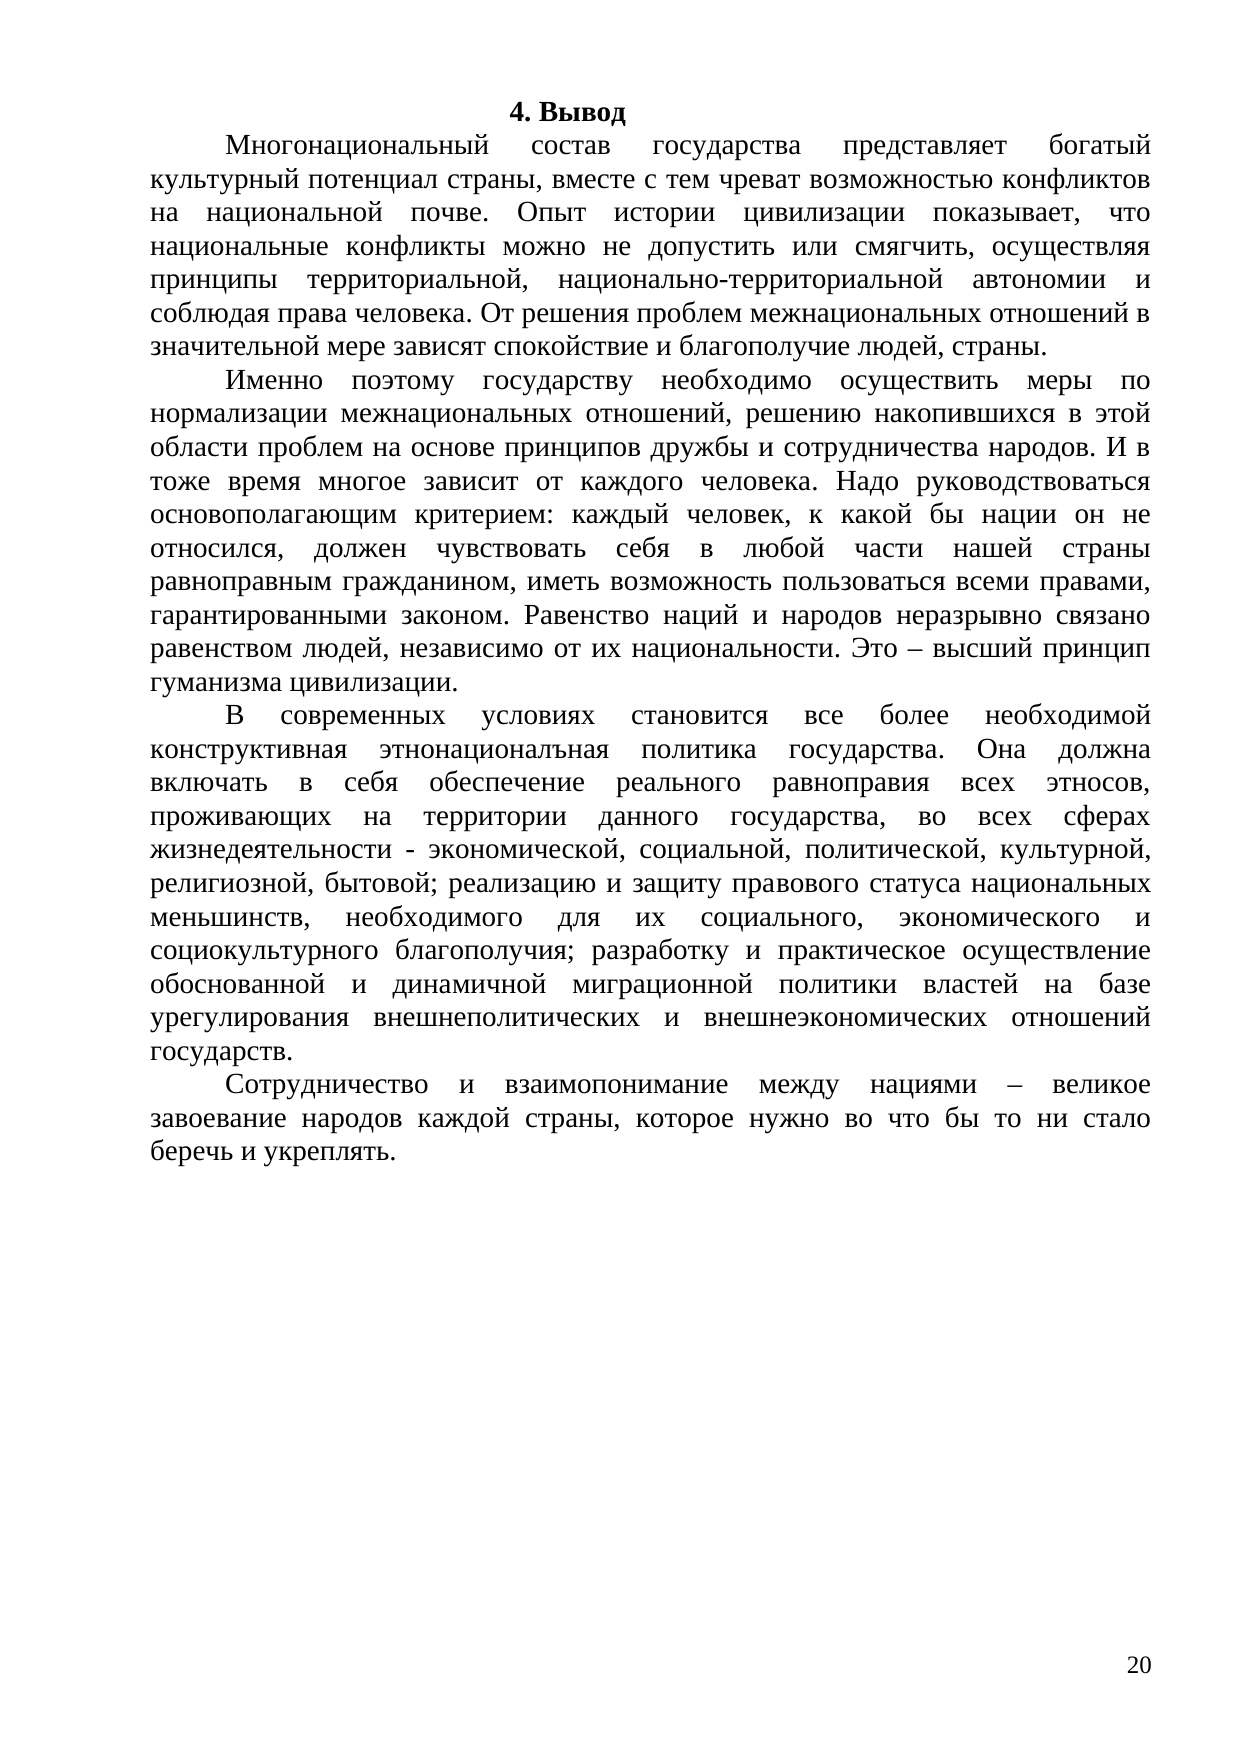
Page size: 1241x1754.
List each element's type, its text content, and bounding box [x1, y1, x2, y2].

text Сотрудничество и взаимопонимание между нациями – великое завоевание народов каждой страны, которое нужно во что бы то ни стало беречь и укреплять. [150, 1066, 1152, 1167]
text В современных условиях становится все более необходимой конструктивная этнонационалъная политика государства. Она должна включать в себя обеспечение реального равноправия всех этносов, проживающих на территории данного государства, во всех сферах жизнедеятельности - экономической, социальной, политической, культурной, религиозной, бытовой; реализацию и защиту правового статуса национальных меньшинств, необходимого для их социального, экономического и социокультурного благополучия; разработку и практическое осуществление обоснованной и динамичной миграционной политики властей на базе урегулирования внешнеполитических и внешнеэкономических отношений государств. [150, 697, 1152, 1066]
text 4. Вывод [150, 94, 1152, 127]
text Многонациональный состав государства представляет богатый культурный потенциал страны, вместе с тем чреват возможностью конфликтов на национальной почве. Опыт истории цивилизации показывает, что национальные конфликты можно не допустить или смягчить, осуществляя принципы территориальной, национально-территориальной автономии и соблюдая права человека. От решения проблем межнациональных отношений в значительной мере зависят спокойствие и благополучие людей, страны. [150, 127, 1152, 362]
text Именно поэтому государству необходимо осуществить меры по нормализации межнациональных отношений, решению накопившихся в этой области проблем на основе принципов дружбы и сотрудничества народов. И в тоже время многое зависит от каждого человека. Надо руководствоваться основополагающим критерием: каждый человек, к какой бы нации он не относился, должен чувствовать себя в любой части нашей страны равноправным гражданином, иметь возможность пользоваться всеми правами, гарантированными законом. Равенство наций и народов неразрывно связано равенством людей, независимо от их национальности. Это – высший принцип гуманизма цивилизации. [150, 362, 1152, 697]
